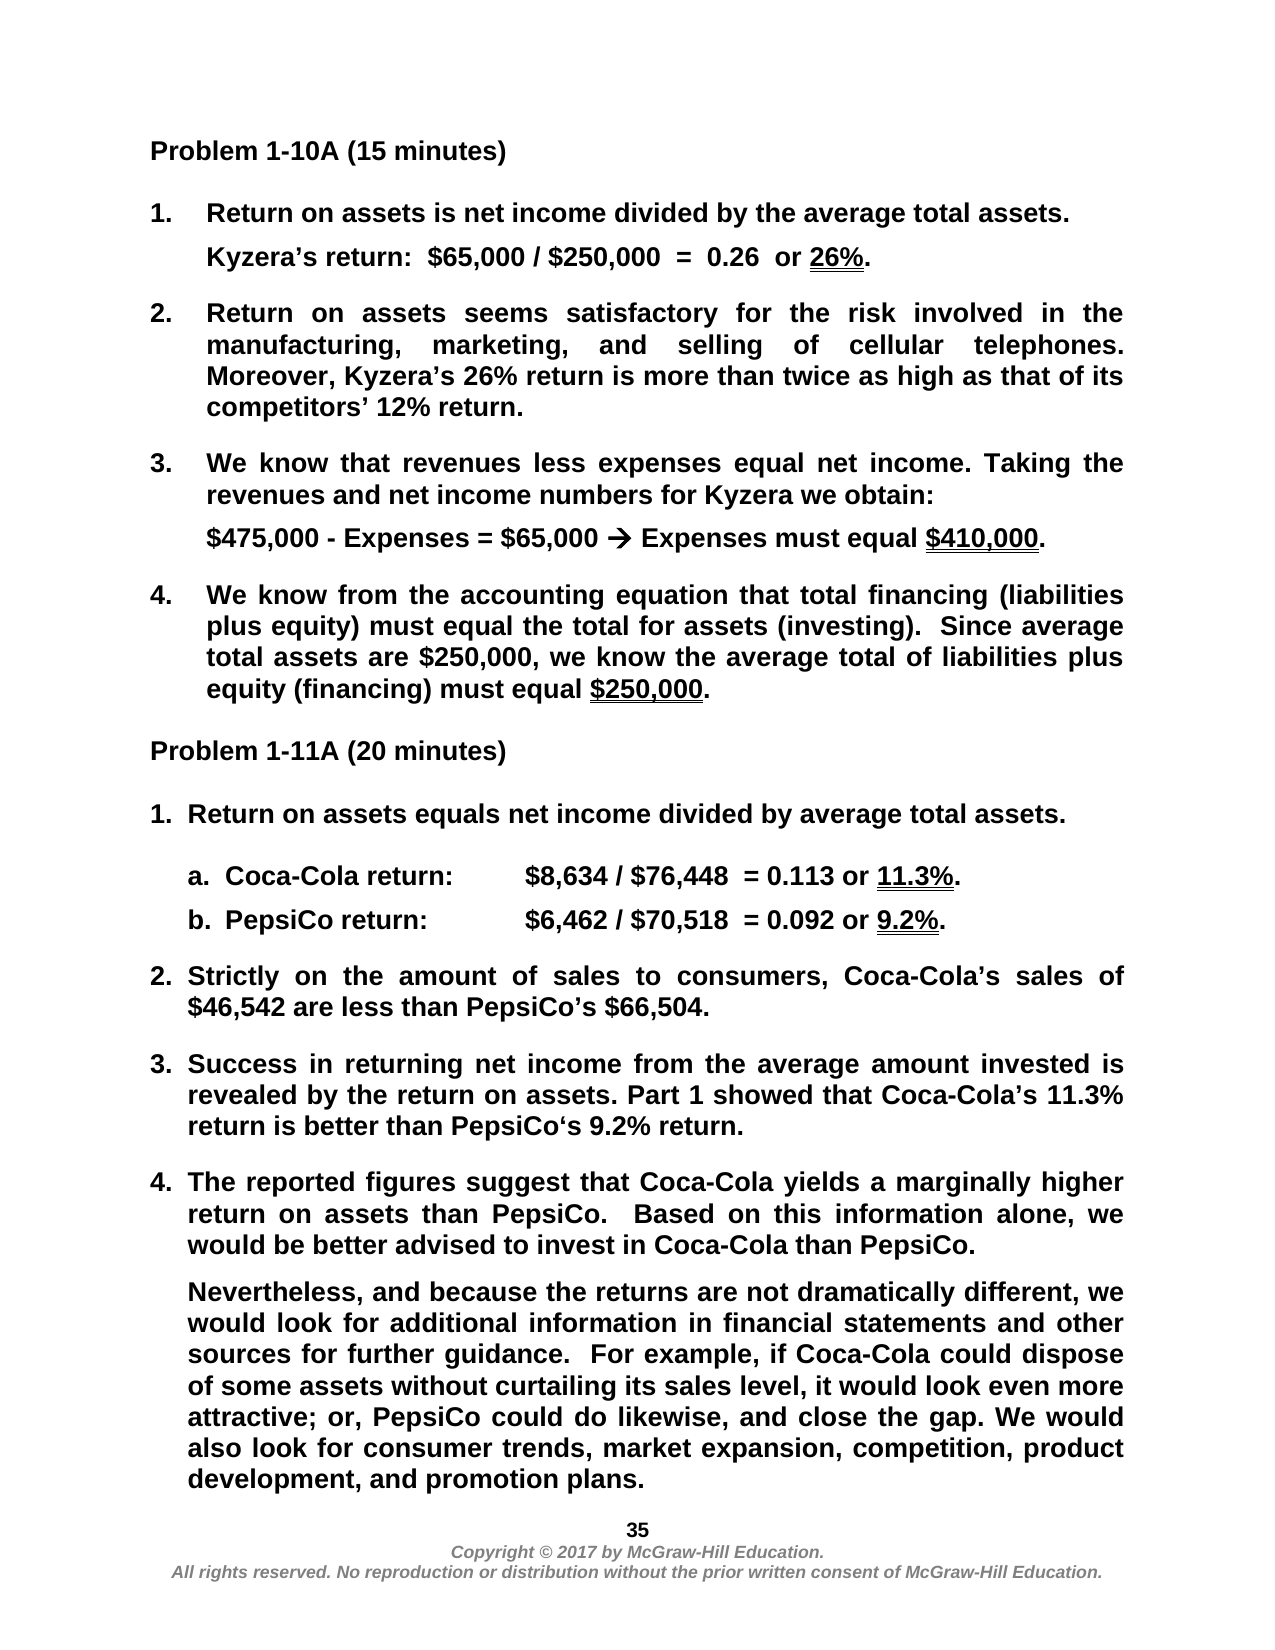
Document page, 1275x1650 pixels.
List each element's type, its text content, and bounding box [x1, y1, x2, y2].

text 2. Strictly on the amount of sales to consumers, Coca-Cola’s sales of $46,542 are less than PepsiCo’s $66,504. [150, 960, 1125, 1023]
text 4. The reported figures suggest that Coca-Cola yields a marginally higher return on assets than PepsiCo. Based on this information alone, we would be better advised to invest in Coca-Cola than PepsiCo. [150, 1166, 1125, 1260]
text Problem 1-11A (20 minutes) [150, 735, 1125, 766]
list Return on assets equals net income divided by average total assets. [150, 798, 1125, 829]
text a. Coca-Cola return: $8,634 / $76,448 = 0.113 or 11.3%. [150, 860, 1125, 891]
text b. PepsiCo return: $6,462 / $70,518 = 0.092 or 9.2%. [150, 904, 1125, 935]
text 3. Success in returning net income from the average amount invested is revealed by the return on assets. Part 1 showed that Coca-Cola’s 11.3% return is better than PepsiCo‘s 9.2% return. [150, 1048, 1125, 1141]
text Problem 1-10A (15 minutes) [150, 135, 1125, 166]
text 2. Return on assets seems satisfactory for the risk involved in the manufacturing, marketing, and selling of cellular telephones. Moreover, Kyzera’s 26% return is more than twice as high as that of its competitors’ 12% return. [150, 297, 1125, 422]
list Return on assets is net income divided by the average total assets. [150, 197, 1125, 229]
list We know that revenues less expenses equal net income. Taking the revenues and net income numbers for Kyzera we obtain: [150, 447, 1125, 510]
text Nevertheless, and because the returns are not dramatically different, we would look for additional information in financial statements and other sources for further guidance. For example, if Coca-Cola could dispose of some assets without curtailing its sales level, it would look even more attractive; or, PepsiCo could do likewise, and close the gap. We would also look for consumer trends, market expansion, competition, product development, and promotion plans. [150, 1276, 1125, 1494]
text $475,000 - Expenses = $65,000 Expenses must equal $410,000. [150, 522, 1125, 554]
list We know from the accounting equation that total financing (liabilities plus equity) must equal the total for assets (investing). Since average total assets are $250,000, we know the average total of liabilities plus equity (financing) must equal $250,000. [150, 579, 1125, 704]
text Kyzera’s return: $65,000 / $250,000 = 0.26 or 26%. [150, 241, 1125, 272]
